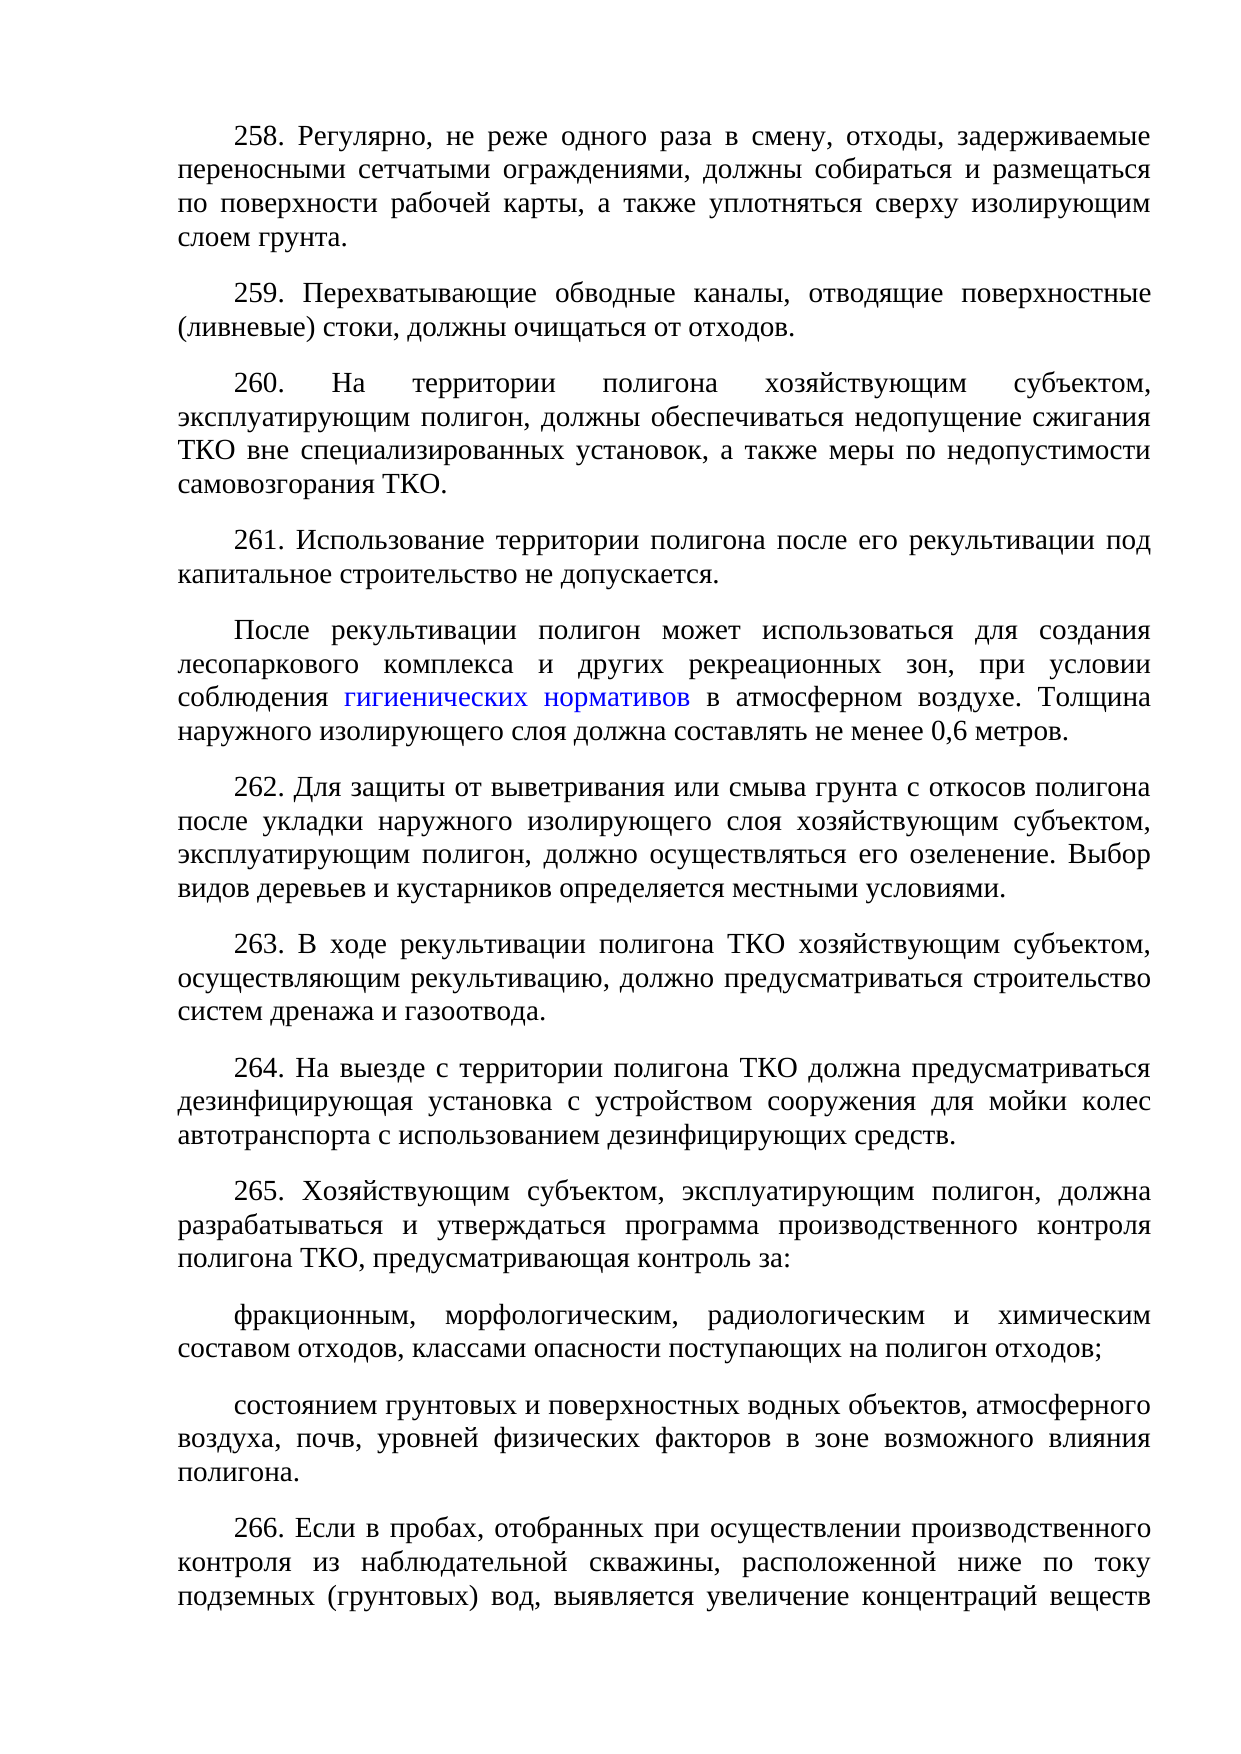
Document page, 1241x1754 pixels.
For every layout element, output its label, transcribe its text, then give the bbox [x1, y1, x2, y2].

text После рекультивации полигон может использоваться для создания лесопаркового комплекса и других рекреационных зон, при условии соблюдения гигиенических нормативов в атмосферном воздухе. Толщина наружного изолирующего слоя должна составлять не менее 0,6 метров. [177, 612, 1152, 746]
text 263. В ходе рекультивации полигона ТКО хозяйствующим субъектом, осуществляющим рекультивацию, должно предусматриваться строительство систем дренажа и газоотвода. [177, 926, 1152, 1027]
text 260. На территории полигона хозяйствующим субъектом, эксплуатирующим полигон, должны обеспечиваться недопущение сжигания ТКО вне специализированных установок, а также меры по недопустимости самовозгорания ТКО. [177, 365, 1152, 499]
text фракционным, морфологическим, радиологическим и химическим составом отходов, классами опасности поступающих на полигон отходов; [177, 1297, 1152, 1364]
text состоянием грунтовых и поверхностных водных объектов, атмосферного воздуха, почв, уровней физических факторов в зоне возможного влияния полигона. [177, 1387, 1152, 1488]
text 265. Хозяйствующим субъектом, эксплуатирующим полигон, должна разрабатываться и утверждаться программа производственного контроля полигона ТКО, предусматривающая контроль за: [177, 1173, 1152, 1274]
text 261. Использование территории полигона после его рекультивации под капитальное строительство не допускается. [177, 522, 1152, 589]
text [177, 1511, 1152, 1611]
text 264. На выезде с территории полигона ТКО должна предусматриваться дезинфицирующая установка с устройством сооружения для мойки колес автотранспорта с использованием дезинфицирующих средств. [177, 1050, 1152, 1151]
text 262. Для защиты от выветривания или смыва грунта с откосов полигона после укладки наружного изолирующего слоя хозяйствующим субъектом, эксплуатирующим полигон, должно осуществляться его озеленение. Выбор видов деревьев и кустарников определяется местными условиями. [177, 769, 1152, 903]
text 259. Перехватывающие обводные каналы, отводящие поверхностные (ливневые) стоки, должны очищаться от отходов. [177, 275, 1152, 342]
text 258. Регулярно, не реже одного раза в смену, отходы, задерживаемые переносными сетчатыми ограждениями, должны собираться и размещаться по поверхности рабочей карты, а также уплотняться сверху изолирующим слоем грунта. [177, 118, 1152, 252]
